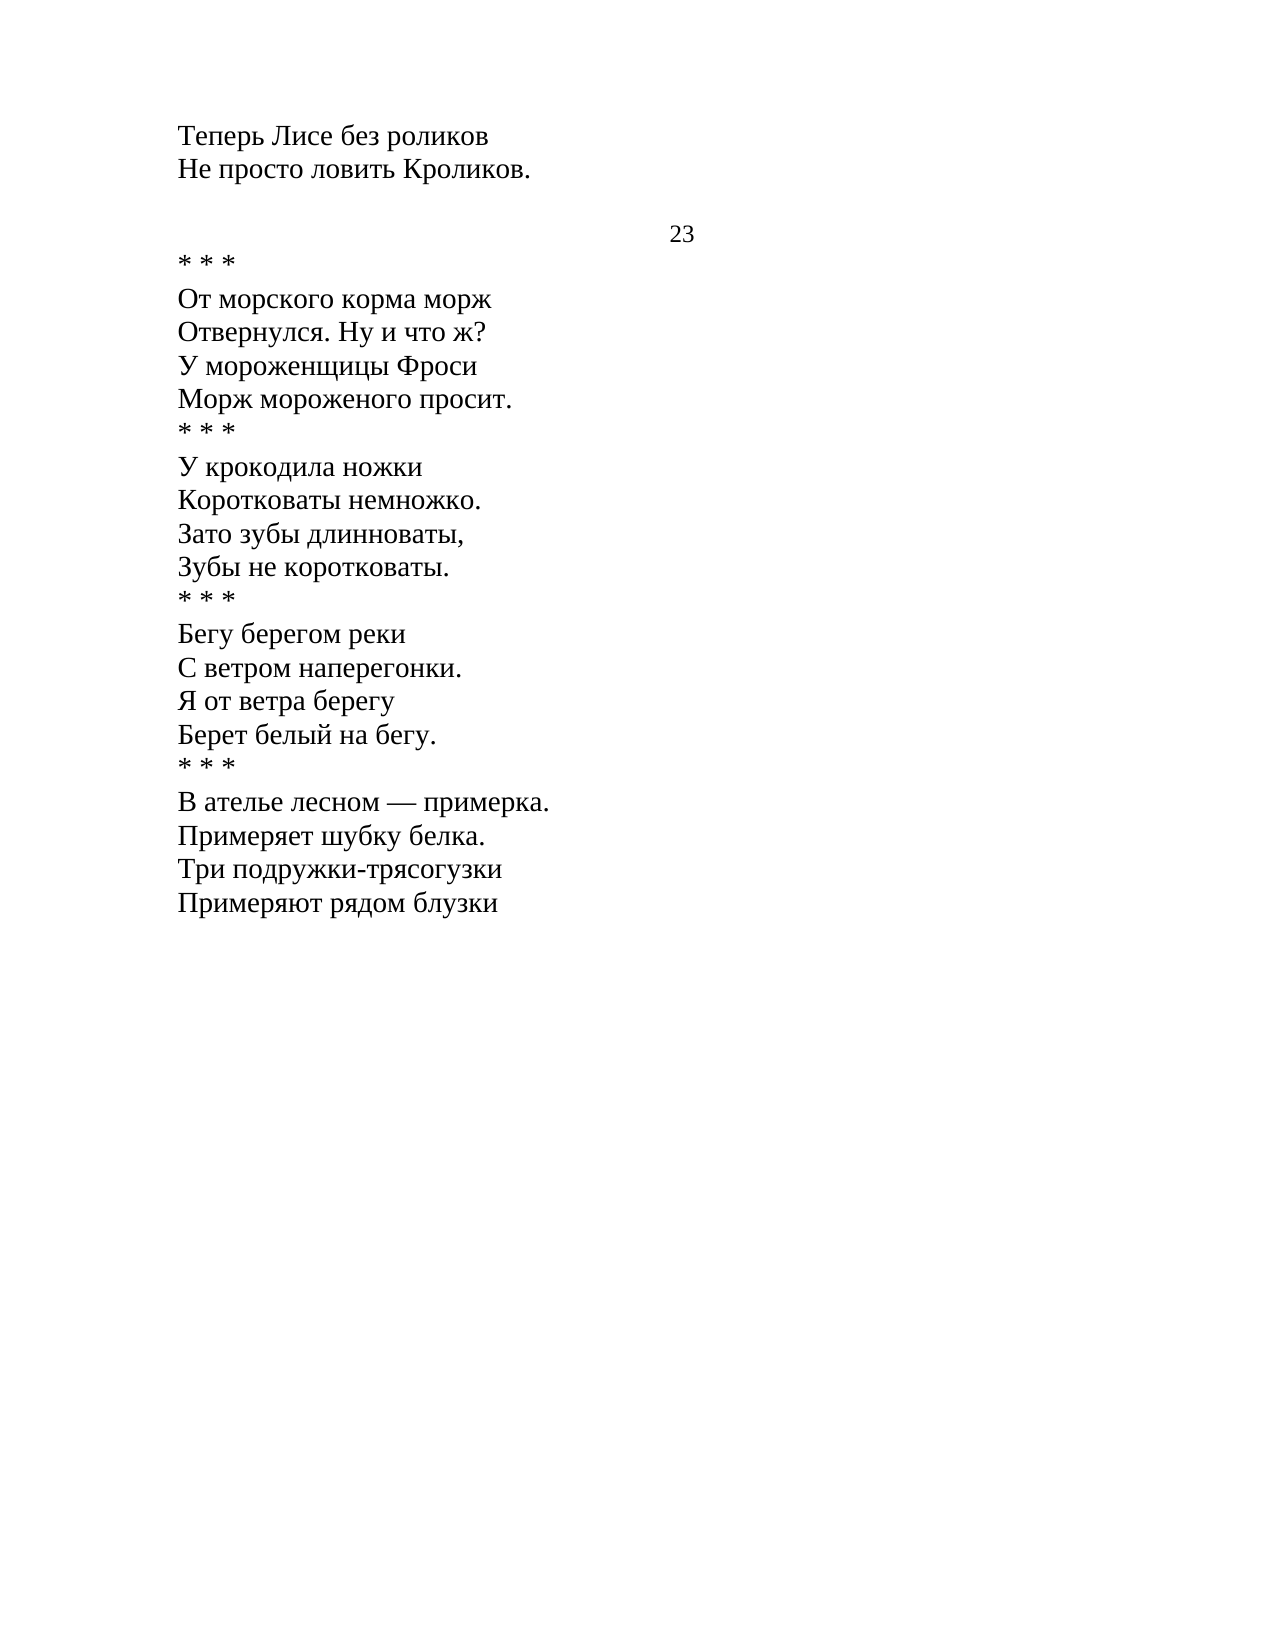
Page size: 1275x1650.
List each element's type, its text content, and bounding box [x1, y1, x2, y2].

text У крокодила ножки [177, 449, 1186, 482]
text * * * [177, 751, 1186, 784]
text Теперь Лисе без роликов [177, 118, 1186, 152]
text * * * [177, 583, 1186, 616]
text Я от ветра берегу [177, 683, 1186, 717]
text 23 [177, 219, 1186, 247]
text Отвернулся. Ну и что ж? [177, 314, 1186, 348]
text С ветром наперегонки. [177, 650, 1186, 683]
text Примеряет шубку белка. [177, 818, 1186, 851]
text Зато зубы длинноваты, [177, 516, 1186, 549]
text * * * [177, 247, 1186, 281]
text Берет белый на бегу. [177, 717, 1186, 751]
text Коротковаты немножко. [177, 482, 1186, 516]
text У мороженщицы Фроси [177, 348, 1186, 382]
text Морж мороженого просит. [177, 382, 1186, 415]
text Три подружки-трясогузки [177, 851, 1186, 885]
text От морского корма морж [177, 281, 1186, 314]
text Бегу берегом реки [177, 616, 1186, 650]
text В ателье лесном — примерка. [177, 784, 1186, 818]
text Примеряют рядом блузки [177, 885, 1186, 918]
text Не просто ловить Кроликов. [177, 152, 1186, 185]
text Зубы не коротковаты. [177, 549, 1186, 583]
text * * * [177, 415, 1186, 449]
